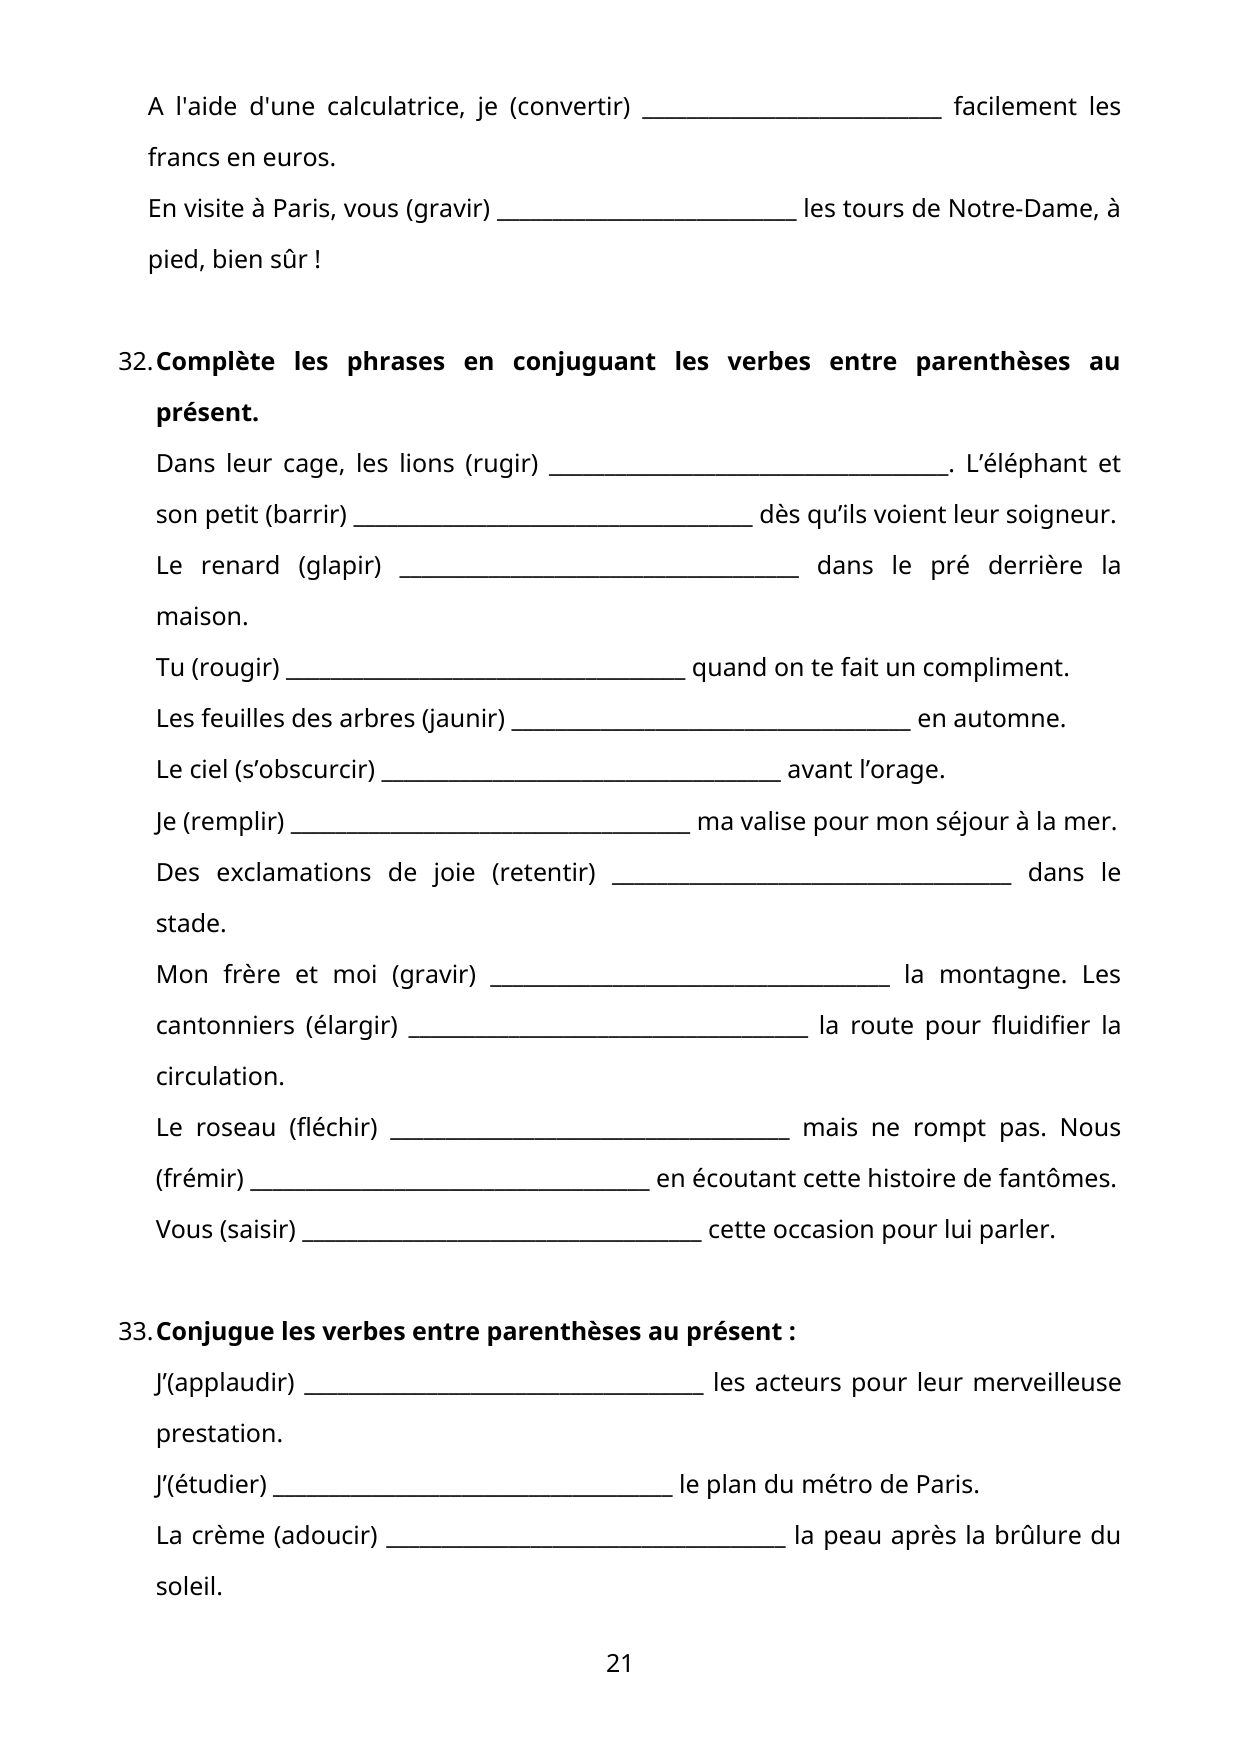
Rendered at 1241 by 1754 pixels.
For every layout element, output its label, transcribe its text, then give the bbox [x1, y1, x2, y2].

list Complète les phrases en conjuguant les verbes entre parenthèses au présent. [118, 344, 1122, 429]
list Conjugue les verbes entre parenthèses au présent : [118, 1314, 1122, 1348]
list Le roseau (fléchir) ____________________________________ mais ne rompt pas. Nous (frémir) ____________________________________ en écoutant cette histoire de fantômes. [156, 1109, 1122, 1194]
list Le renard (glapir) ____________________________________ dans le pré derrière la maison. [156, 548, 1122, 633]
list Les feuilles des arbres (jaunir) ____________________________________ en automne. [156, 701, 1122, 735]
list Je (remplir) ____________________________________ ma valise pour mon séjour à la mer. [156, 803, 1122, 837]
list J’(applaudir) ____________________________________ les acteurs pour leur merveilleuse prestation. [156, 1365, 1122, 1450]
list Vous (saisir) ____________________________________ cette occasion pour lui parler. [156, 1212, 1122, 1246]
list J’(étudier) ____________________________________ le plan du métro de Paris. [156, 1467, 1122, 1501]
list La crème (adoucir) ____________________________________ la peau après la brûlure du soleil. [156, 1518, 1122, 1603]
list Des exclamations de joie (retentir) ____________________________________ dans le stade. [156, 854, 1122, 939]
list Le ciel (s’obscurcir) ____________________________________ avant l’orage. [156, 752, 1122, 786]
list Dans leur cage, les lions (rugir) ____________________________________. L’éléphant et son petit (barrir) ____________________________________ dès qu’ils voient leur soigneur. [156, 446, 1122, 531]
text A l'aide d'une calculatrice, je (convertir) ___________________________ facilement les francs en euros. [148, 89, 1122, 174]
list Mon frère et moi (gravir) ____________________________________ la montagne. Les cantonniers (élargir) ____________________________________ la route pour fluidifier la circulation. [156, 956, 1122, 1092]
list Tu (rougir) ____________________________________ quand on te fait un compliment. [156, 650, 1122, 684]
text En visite à Paris, vous (gravir) ___________________________ les tours de Notre-Dame, à pied, bien sûr ! [148, 191, 1122, 276]
